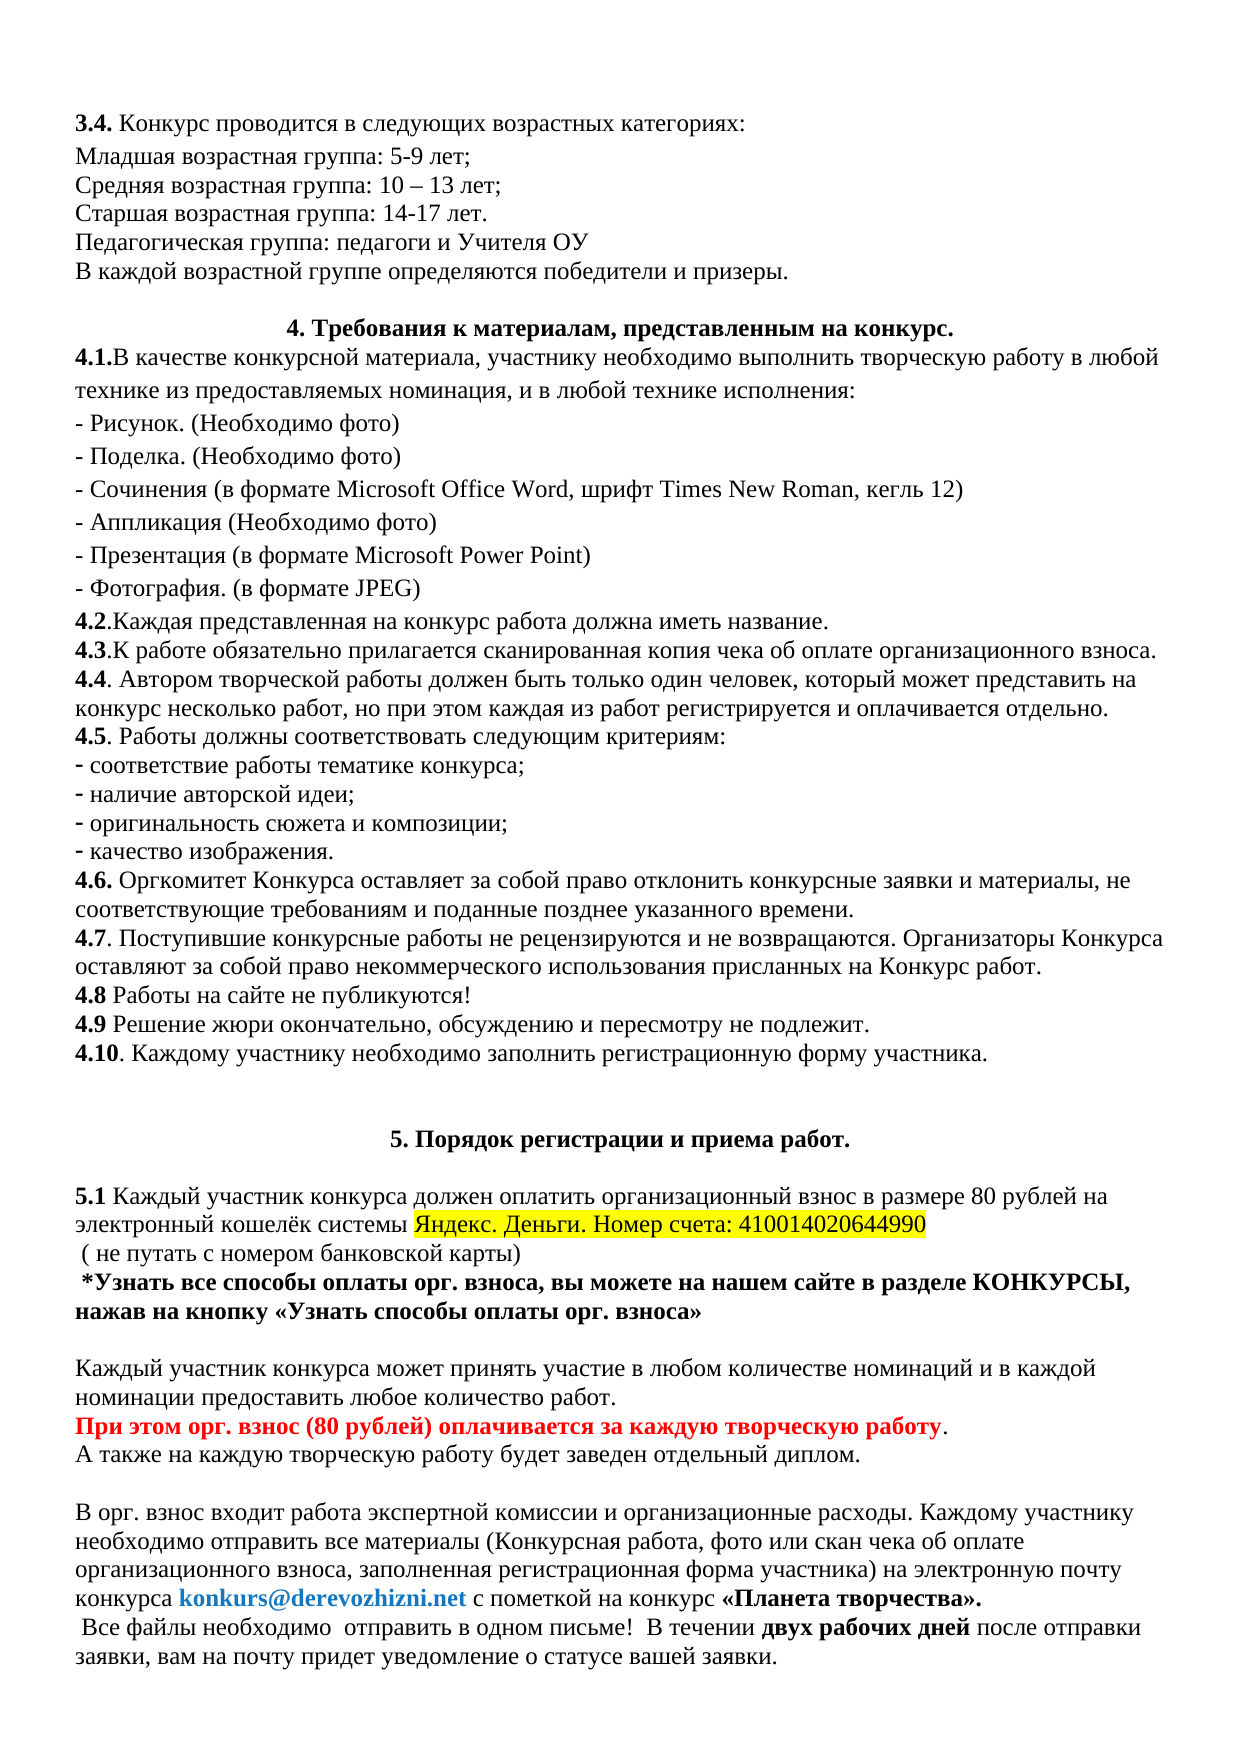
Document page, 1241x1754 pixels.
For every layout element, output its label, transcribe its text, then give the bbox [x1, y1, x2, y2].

text 4.8 Работы на сайте не публикуются! 4.9 Решение жюри окончательно, обсуждению и пересмотру не подлежит. [75, 980, 1165, 1038]
text 5. Порядок регистрации и приема работ. [75, 1124, 1165, 1181]
text - Презентация (в формате Microsoft Power Point) [75, 540, 1165, 569]
text 4.7. Поступившие конкурсные работы не рецензируются и не возвращаются. Организаторы Конкурса оставляют за собой право некоммерческого использования присланных на Конкурс работ. [75, 923, 1165, 980]
text соответствие работы тематике конкурса; [75, 750, 1165, 779]
text 4.4. Автором творческой работы должен быть только один человек, который может представить на конкурс несколько работ, но при этом каждая из работ регистрируется и оплачивается отдельно. [75, 664, 1165, 721]
text оригинальность сюжета и композиции; [75, 808, 1165, 836]
text Педагогическая группа: педагоги и Учителя ОУ [75, 227, 1165, 256]
text 4.6. Оргкомитет Конкурса оставляет за собой право отклонить конкурсные заявки и материалы, не соответствующие требованиям и поданные позднее указанного времени. [75, 865, 1165, 923]
text 5.1 Каждый участник конкурса должен оплатить организационный взнос в размере 80 рублей на электронный кошелёк системы Яндекс. Деньги. Номер счета: 410014020644990 ( не путать с номером банковской карты) *Узнать все способы оплаты орг. взноса, вы можете на нашем сайте в разделе КОНКУРСЫ, нажав на кнопку «Узнать способы оплаты орг. взноса» Каждый участник конкурса может принять участие в любом количестве номинаций и в каждой номинации предоставить любое количество работ. При этом орг. взнос (80 рублей) оплачивается за каждую творческую работу. А также на каждую творческую работу будет заведен отдельный диплом. В орг. взнос входит работа экспертной комиссии и организационные расходы. Каждому участнику необходимо отправить все материалы (Конкурсная работа, фото или скан чека об оплате организационного взноса, заполненная регистрационная форма участника) на электронную почту конкурса konkurs@derevozhizni.net с пометкой на конкурс «Планета творчества». Все файлы необходимо отправить в одном письме! В течении двух рабочих дней после отправки заявки, вам на почту придет уведомление о статусе вашей заявки. [75, 1181, 1165, 1669]
text Младшая возрастная группа: 5-9 лет; [75, 141, 1165, 170]
text 4.5. Работы должны соответствовать следующим критериям: [75, 721, 1165, 750]
text 4.1.В качестве конкурсной материала, участнику необходимо выполнить творческую работу в любой технике из предоставляемых номинация, и в любой технике исполнения: [75, 342, 1165, 404]
text Средняя возрастная группа: 10 – 13 лет; [75, 170, 1165, 198]
text 4.10. Каждому участнику необходимо заполнить регистрационную форму участника. [75, 1038, 1165, 1066]
text 4. Требования к материалам, представленным на конкурс. [75, 313, 1165, 342]
text В каждой возрастной группе определяются победители и призеры. [75, 256, 1165, 285]
text качество изображения. [75, 836, 1165, 865]
text 4.3.К работе обязательно прилагается сканированная копия чека об оплате организационного взноса. [75, 635, 1165, 664]
text 3.4. Конкурс проводится в следующих возрастных категориях: [75, 75, 1165, 137]
text - Фотография. (в формате JPEG) [75, 573, 1165, 602]
text - Аппликация (Необходимо фото) [75, 507, 1165, 536]
text - Рисунок. (Необходимо фото) [75, 408, 1165, 437]
text - Сочинения (в формате Microsoft Office Word, шрифт Times New Roman, кегль 12) [75, 474, 1165, 503]
text Старшая возрастная группа: 14-17 лет. [75, 198, 1165, 227]
text 4.2.Каждая представленная на конкурс работа должна иметь название. [75, 606, 1165, 635]
text - Поделка. (Необходимо фото) [75, 441, 1165, 470]
text наличие авторской идеи; [75, 779, 1165, 808]
